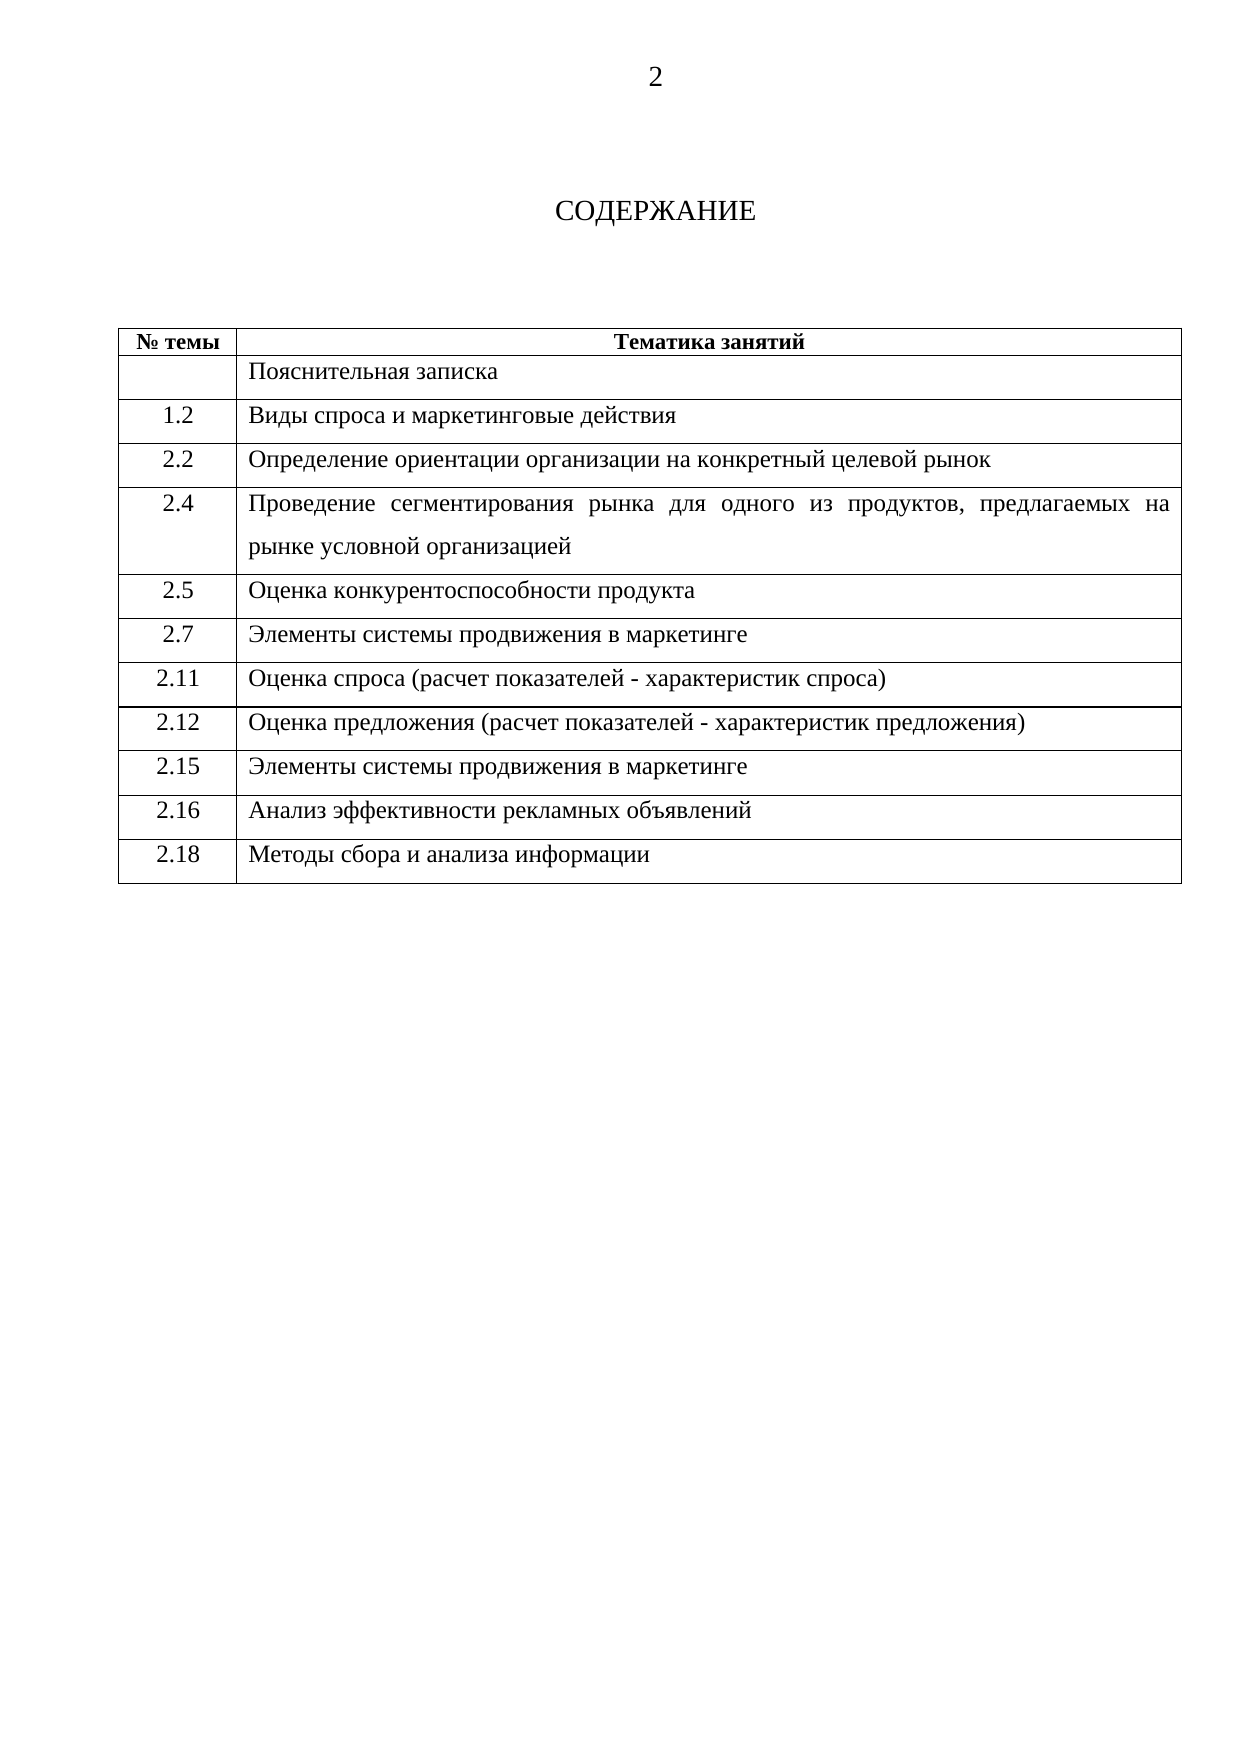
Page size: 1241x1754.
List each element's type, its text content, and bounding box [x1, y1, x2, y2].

table_cell Оценка конкурентоспособности продукта [237, 575, 1181, 618]
table_cell Элементы системы продвижения в маркетинге [237, 751, 1181, 794]
table_cell 2.2 [119, 444, 236, 487]
table_cell Оценка предложения (расчет показателей - характеристик предложения) [237, 708, 1181, 750]
table_cell 2.16 [119, 796, 236, 838]
table_cell Пояснительная записка [237, 356, 1181, 399]
table_cell Оценка спроса (расчет показателей - характеристик спроса) [237, 663, 1181, 706]
table_cell 1.2 [119, 400, 236, 443]
table_cell Проведение сегментирования рынка для одного из продуктов, предлагаемых на рынке условной организацией [237, 488, 1181, 574]
table_header Тематика занятий [237, 329, 1181, 355]
table_cell 2.18 [119, 840, 236, 883]
table_cell 2.11 [119, 663, 236, 706]
table_cell Методы сбора и анализа информации [237, 840, 1181, 883]
table_cell 2.12 [119, 708, 236, 750]
table_cell Элементы системы продвижения в маркетинге [237, 619, 1181, 662]
table_cell 2.15 [119, 751, 236, 794]
table_cell 2.4 [119, 488, 236, 574]
table_cell 2.7 [119, 619, 236, 662]
table_cell Виды спроса и маркетинговые действия [237, 400, 1181, 443]
table_cell 2.5 [119, 575, 236, 618]
table_cell [119, 356, 236, 399]
text СОДЕРЖАНИЕ [130, 193, 1181, 227]
table_cell Анализ эффективности рекламных объявлений [237, 796, 1181, 838]
table_cell Определение ориентации организации на конкретный целевой рынок [237, 444, 1181, 487]
table_header № темы [119, 329, 236, 355]
text 2 [130, 59, 1181, 93]
